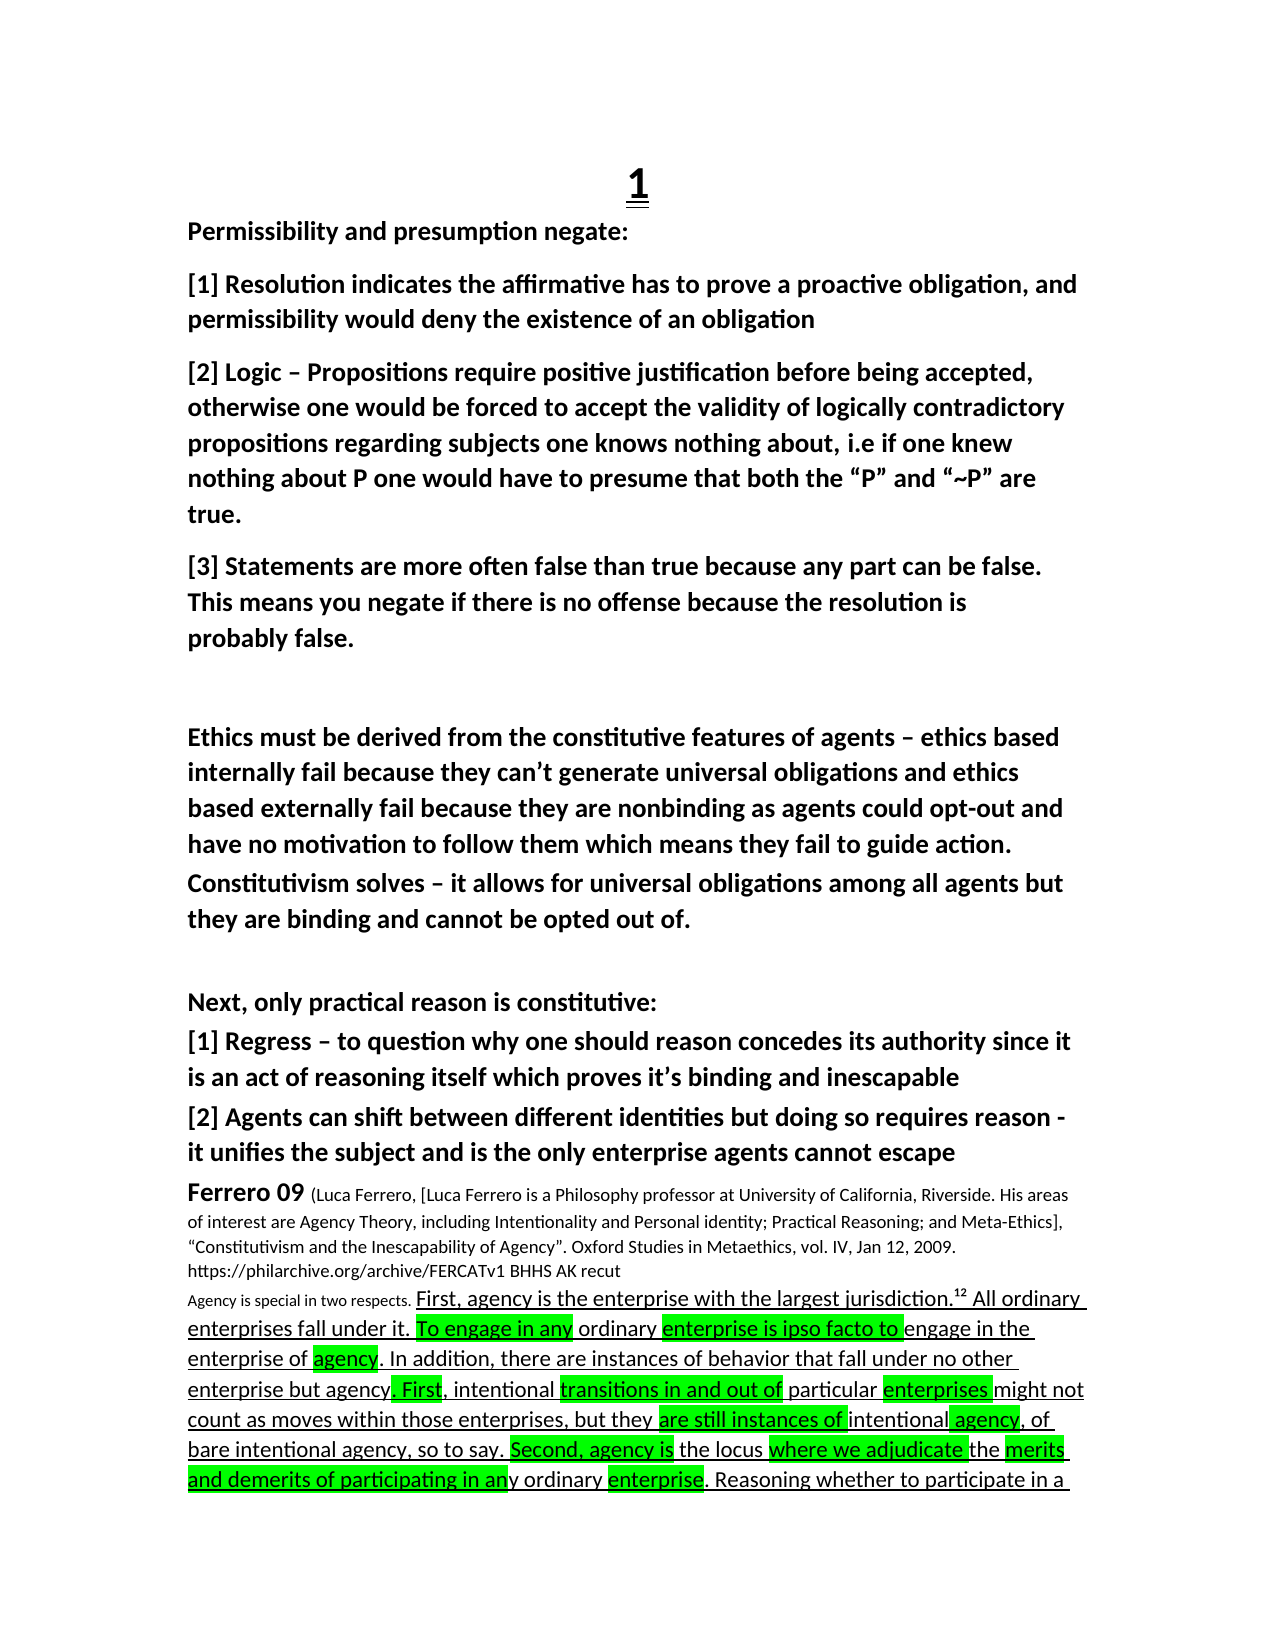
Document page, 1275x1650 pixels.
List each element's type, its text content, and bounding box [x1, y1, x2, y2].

text [1] Resolution indicates the affirmative has to prove a proactive obligation, and permissibility would deny the existence of an obligation [187, 267, 1087, 335]
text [187, 1284, 1087, 1493]
subtitle Ethics must be derived from the constitutive features of agents – ethics based internally fail because they can’t generate universal obligations and ethics based externally fail because they are nonbinding as agents could opt-out and have no motivation to follow them which means they fail to guide action. [187, 720, 1087, 860]
subtitle [1] Regress – to question why one should reason concedes its authority since it is an act of reasoning itself which proves it’s binding and inescapable [187, 1024, 1087, 1093]
text Permissibility and presumption negate: [187, 214, 1087, 247]
subtitle Next, only practical reason is constitutive: [187, 985, 1087, 1018]
subtitle Constitutivism solves – it allows for universal obligations among all agents but they are binding and cannot be opted out of. [187, 867, 1087, 935]
subtitle [2] Agents can shift between different identities but doing so requires reason - it unifies the subject and is the only enterprise agents cannot escape [187, 1100, 1087, 1168]
subtitle 1 [187, 154, 1087, 210]
text [2] Logic – Propositions require positive justification before being accepted, otherwise one would be forced to accept the validity of logically contradictory propositions regarding subjects one knows nothing about, i.e if one knew nothing about P one would have to presume that both the “P” and “~P” are true. [187, 355, 1087, 530]
subtitle Ferrero 09 (Luca Ferrero, [Luca Ferrero is a Philosophy professor at University of California, Riverside. His areas of interest are Agency Theory, including Intentionality and Personal identity; Practical Reasoning; and Meta-Ethics], “Constitutivism and the Inescapability of Agency”. Oxford Studies in Metaethics, vol. IV, Jan 12, 2009. https://philarchive.org/archive/FERCATv1 BHHS AK recut [187, 1175, 1087, 1282]
text [3] Statements are more often false than true because any part can be false. This means you negate if there is no offense because the resolution is probably false. [187, 549, 1087, 654]
